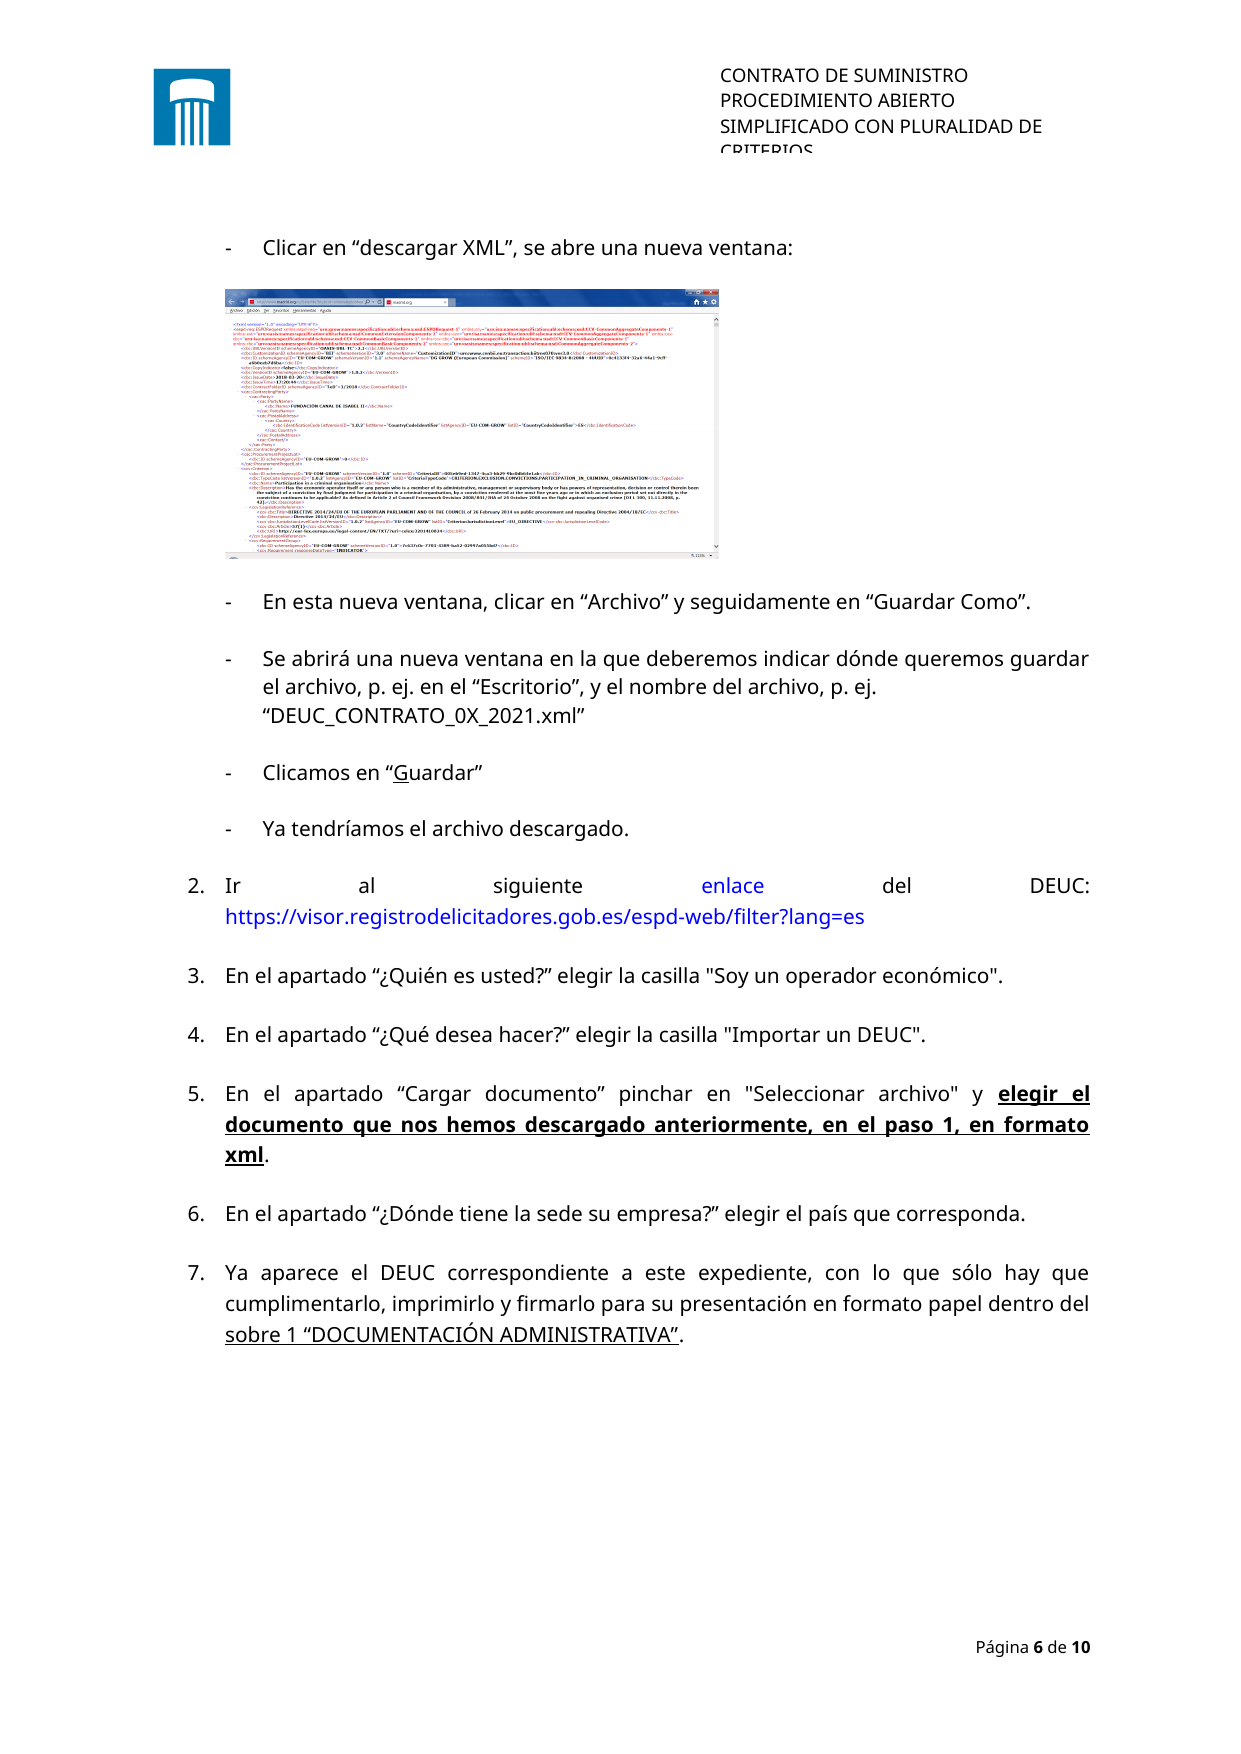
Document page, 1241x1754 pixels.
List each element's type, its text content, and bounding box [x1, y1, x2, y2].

list Se abrirá una nueva ventana en la que deberemos indicar dónde queremos guardar el archivo, p. ej. en el “Escritorio”, y el nombre del archivo, p. ej. [225, 644, 1090, 701]
picture [225, 289, 719, 559]
list Clicar en “descargar XML”, se abre una nueva ventana: [225, 233, 1090, 261]
list En esta nueva ventana, clicar en “Archivo” y seguidamente en “Guardar Como”. [225, 587, 1090, 615]
picture [150, 65, 234, 149]
list En el apartado “Cargar documento” pinchar en "Seleccionar archivo" y elegir el documento que nos hemos descargado anteriormente, en el paso 1, en formato xml. [187, 1079, 1090, 1169]
list Clicamos en “Guardar” [225, 758, 1090, 786]
list Ir al siguiente enlace del DEUC: https://visor.registrodelicitadores.gob.es/espd-web/filter?lang=es [187, 871, 1090, 930]
list En el apartado “¿Dónde tiene la sede su empresa?” elegir el país que corresponda. [187, 1199, 1090, 1228]
list “DEUC_CONTRATO_0X_2021.xml” [262, 701, 1090, 729]
list Ya aparece el DEUC correspondiente a este expediente, con lo que sólo hay que cumplimentarlo, imprimirlo y firmarlo para su presentación en formato papel dentro del sobre 1 “DOCUMENTACIÓN ADMINISTRATIVA”. [187, 1258, 1090, 1348]
list En el apartado “¿Qué desea hacer?” elegir la casilla "Importar un DEUC". [187, 1020, 1090, 1048]
list Ya tendríamos el archivo descargado. [225, 814, 1090, 843]
list En el apartado “¿Quién es usted?” elegir la casilla "Soy un operador económico". [187, 961, 1090, 989]
